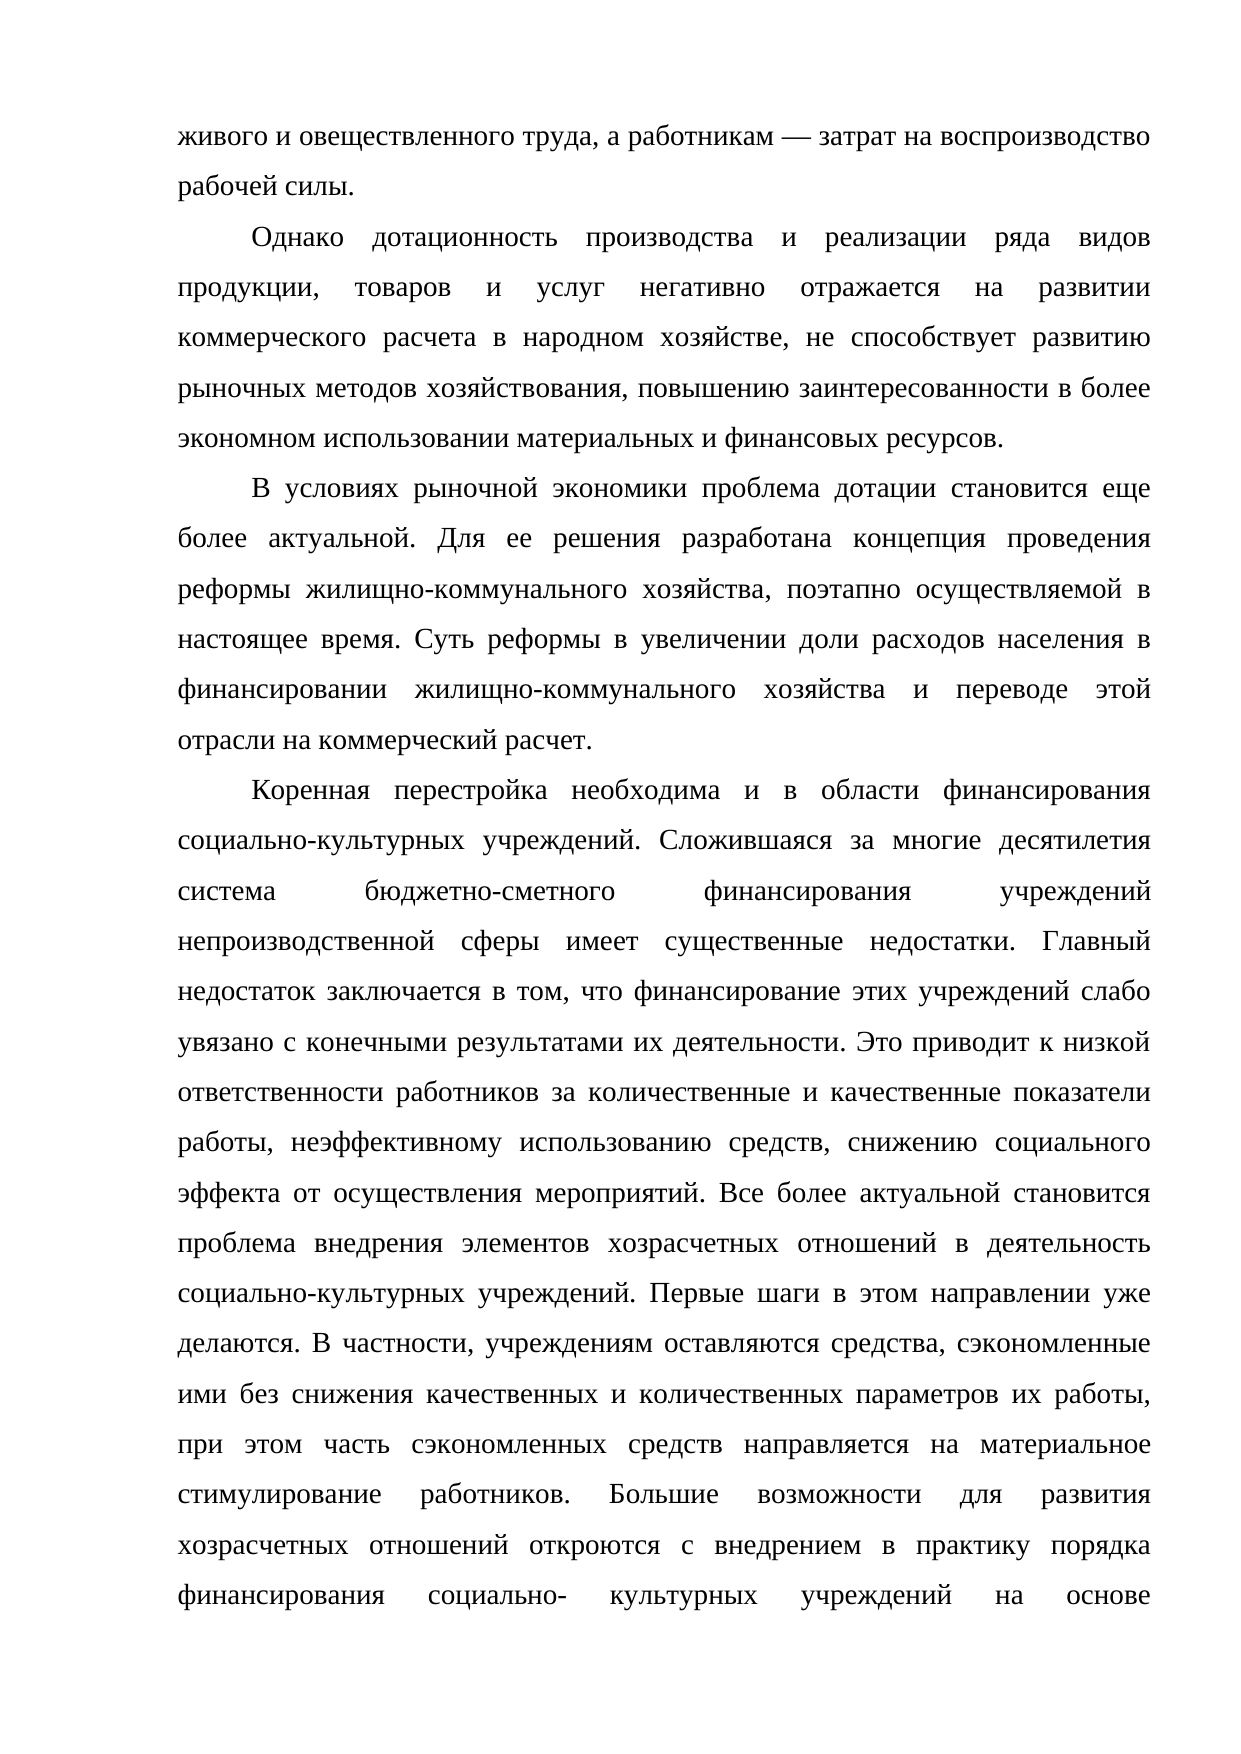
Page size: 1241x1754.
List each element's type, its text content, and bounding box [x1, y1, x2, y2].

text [177, 772, 1152, 1611]
text В условиях рыночной экономики проблема дотации становится еще более актуальной. Для ее решения разработана концепция проведения реформы жилищно-коммунального хозяйства, поэтапно осуществляемой в настоящее время. Суть реформы в увеличении доли расходов населения в финансировании жилищно-коммунального хозяйства и переводе этой отрасли на коммерческий расчет. [177, 470, 1152, 755]
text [177, 118, 1152, 202]
text Однако дотационность производства и реализации ряда видов продукции, товаров и услуг негативно отражается на развитии коммерческого расчета в народном хозяйстве, не способствует развитию рыночных методов хозяйствования, повышению заинтересованности в более экономном использовании материальных и финансовых ресурсов. [177, 219, 1152, 453]
